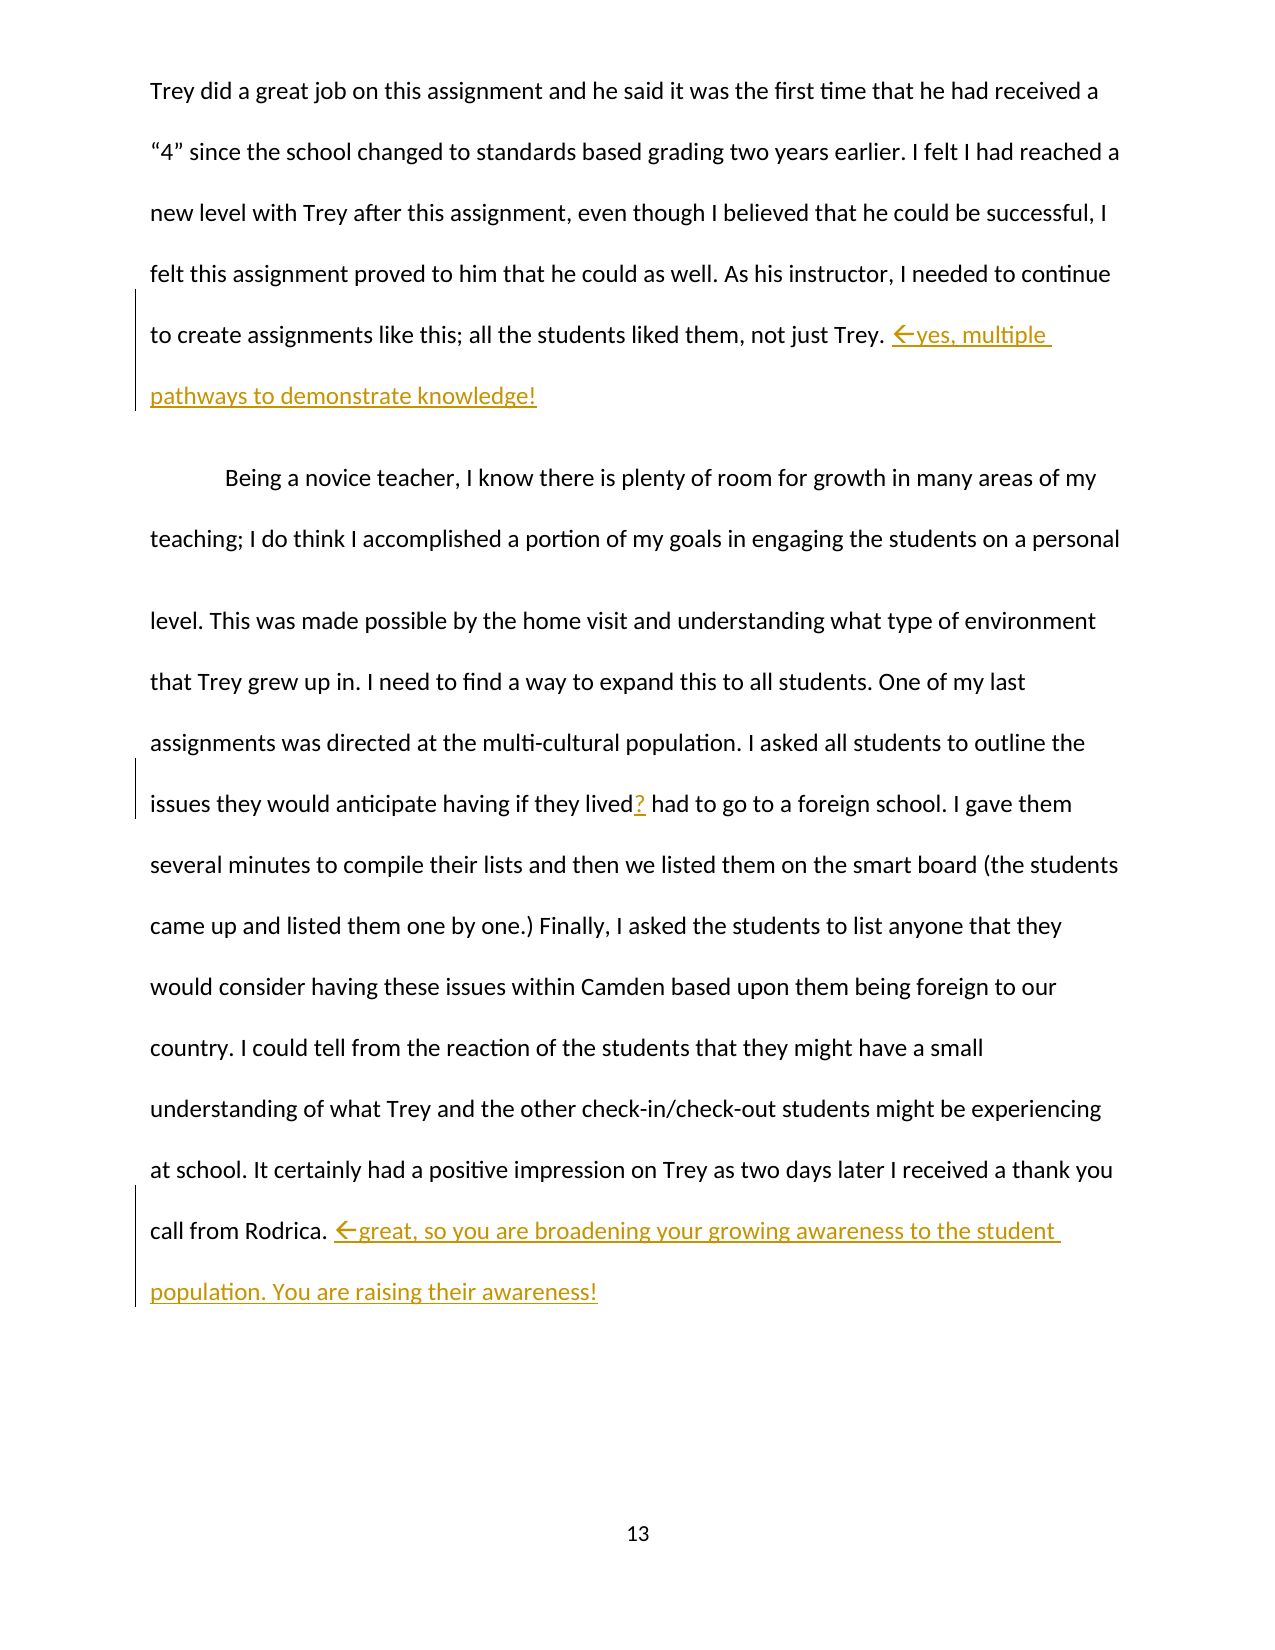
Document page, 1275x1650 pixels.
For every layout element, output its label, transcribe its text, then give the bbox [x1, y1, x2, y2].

text Trey did a great job on this assignment and he said it was the first time that he had received a “4” since the school changed to standards based grading two years earlier. I felt I had reached a new level with Trey after this assignment, even though I believed that he could be successful, I felt this assignment proved to him that he could as well. As his instructor, I needed to continue to create assignments like this; all the students liked them, not just Trey. [150, 75, 1125, 411]
text Being a novice teacher, I know there is plenty of room for growth in many areas of my teaching; I do think I accomplished a portion of my goals in engaging the students on a personal [150, 462, 1125, 554]
text level. This was made possible by the home visit and understanding what type of environment that Trey grew up in. I need to find a way to expand this to all students. One of my last assignments was directed at the multi-cultural population. I asked all students to outline the issues they would anticipate having if they lived had to go to a foreign school. I gave them several minutes to compile their lists and then we listed them on the smart board (the students came up and listed them one by one.) Finally, I asked the students to list anyone that they would consider having these issues within Camden based upon them being foreign to our country. I could tell from the reaction of the students that they might have a small understanding of what Trey and the other check-in/check-out students might be experiencing at school. It certainly had a positive impression on Trey as two days later I received a thank you call from Rodrica. [150, 605, 1125, 1307]
